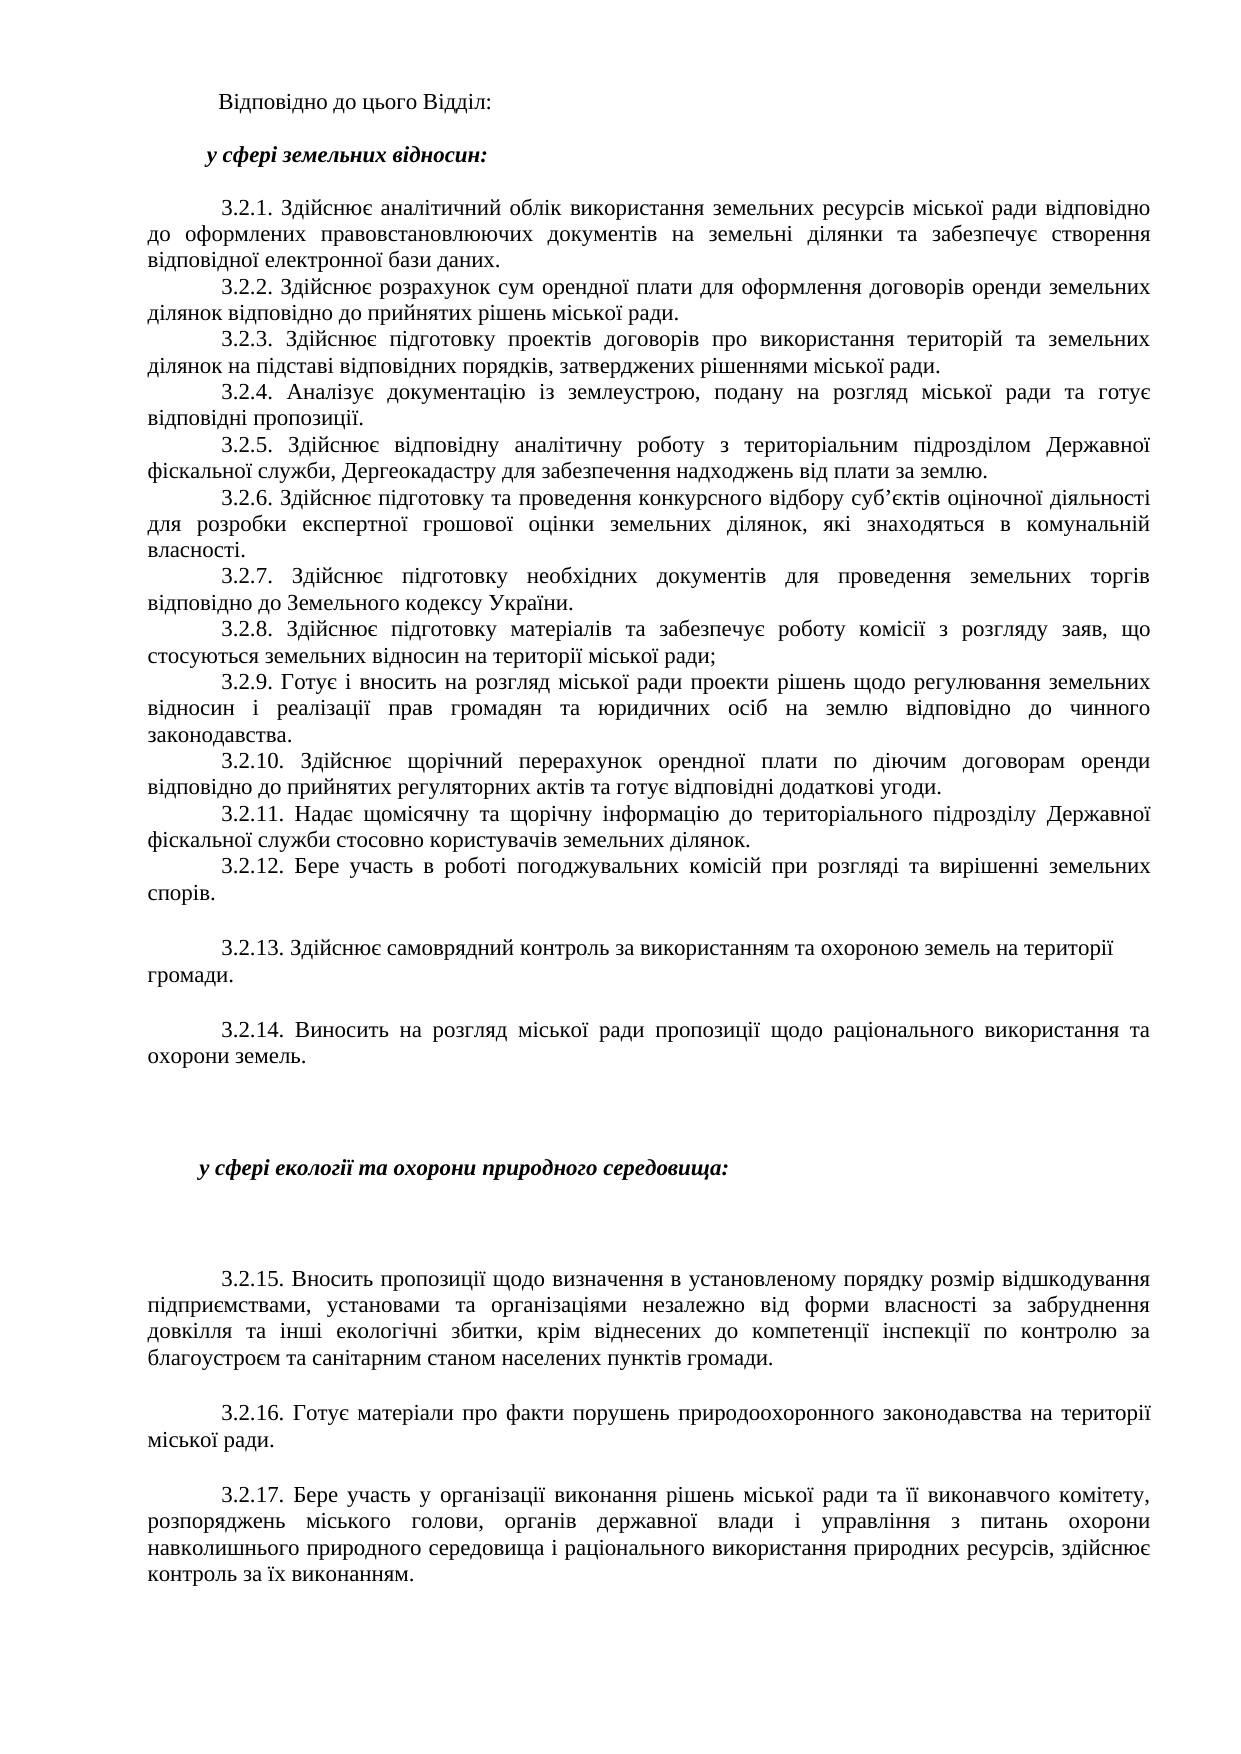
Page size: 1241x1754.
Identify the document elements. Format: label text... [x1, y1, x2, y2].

text 3.2.5. Здійснює відповідну аналітичну роботу з територіальним підрозділом Державної фіскальної служби, Дергеокадастру для забезпечення надходжень від плати за землю. [147, 431, 1152, 483]
text 3.2.13. Здійснює самоврядний контроль за використанням та охороною земель на території громади. [147, 934, 1152, 987]
text 3.2.4. Аналізує документацію із землеустрою, подану на розгляд міської ради та готує відповідні пропозиції. [147, 378, 1152, 431]
text 3.2.16. Готує матеріали про факти порушень природоохоронного законодавства на території міської ради. [147, 1399, 1152, 1452]
text 3.2.1. Здійснює аналітичний облік використання земельних ресурсів міської ради відповідно до оформлених правовстановлюючих документів на земельні ділянки та забезпечує створення відповідної електронної бази даних. [147, 194, 1152, 273]
text у сфері земельних відносин: [147, 141, 1152, 167]
text 3.2.15. Вносить пропозиції щодо визначення в установленому порядку розмір відшкодування підприємствами, установами та організаціями незалежно від форми власності за забруднення довкілля та інші екологічні збитки, крім віднесених до компетенції інспекції по контролю за благоустроєм та санітарним станом населених пунктів громади. [147, 1265, 1152, 1370]
text 3.2.3. Здійснює підготовку проектів договорів про використання територій та земельних ділянок на підставі відповідних порядків, затверджених рішеннями міської ради. [147, 325, 1152, 378]
text 3.2.17. Бере участь у організації виконання рішень міської ради та її виконавчого комітету, розпоряджень міського голови, органів державної влади і управління з питань охорони навколишнього природного середовища і раціонального використання природних ресурсів, здійснює контроль за їх виконанням. [147, 1481, 1152, 1587]
text 3.2.12. Бере участь в роботі погоджувальних комісій при розгляді та вирішенні земельних спорів. [147, 852, 1152, 905]
text 3.2.11. Надає щомісячну та щорічну інформацію до територіального підрозділу Державної фіскальної служби стосовно користувачів земельних ділянок. [147, 800, 1152, 852]
text 3.2.7. Здійснює підготовку необхідних документів для проведення земельних торгів відповідно до Земельного кодексу України. [147, 563, 1152, 615]
text Відповідно до цього Відділ: [147, 88, 1152, 114]
text 3.2.6. Здійснює підготовку та проведення конкурсного відбору суб’єктів оціночної діяльності для розробки експертної грошової оцінки земельних ділянок, які знаходяться в комунальній власності. [147, 483, 1152, 563]
text 3.2.9. Готує і вносить на розгляд міської ради проекти рішень щодо регулювання земельних відносин і реалізації прав громадян та юридичних осіб на землю відповідно до чинного законодавства. [147, 668, 1152, 747]
text 3.2.10. Здійснює щорічний перерахунок орендної плати по діючим договорам оренди відповідно до прийнятих регуляторних актів та готує відповідні додаткові угоди. [147, 747, 1152, 800]
text у сфері екології та охорони природного середовища: [147, 1154, 1152, 1180]
text 3.2.14. Виносить на розгляд міської ради пропозиції щодо раціонального використання та охорони земель. [147, 1016, 1152, 1069]
text 3.2.2. Здійснює розрахунок сум орендної плати для оформлення договорів оренди земельних ділянок відповідно до прийнятих рішень міської ради. [147, 273, 1152, 325]
text 3.2.8. Здійснює підготовку матеріалів та забезпечує роботу комісії з розгляду заяв, що стосуються земельних відносин на території міської ради; [147, 615, 1152, 668]
